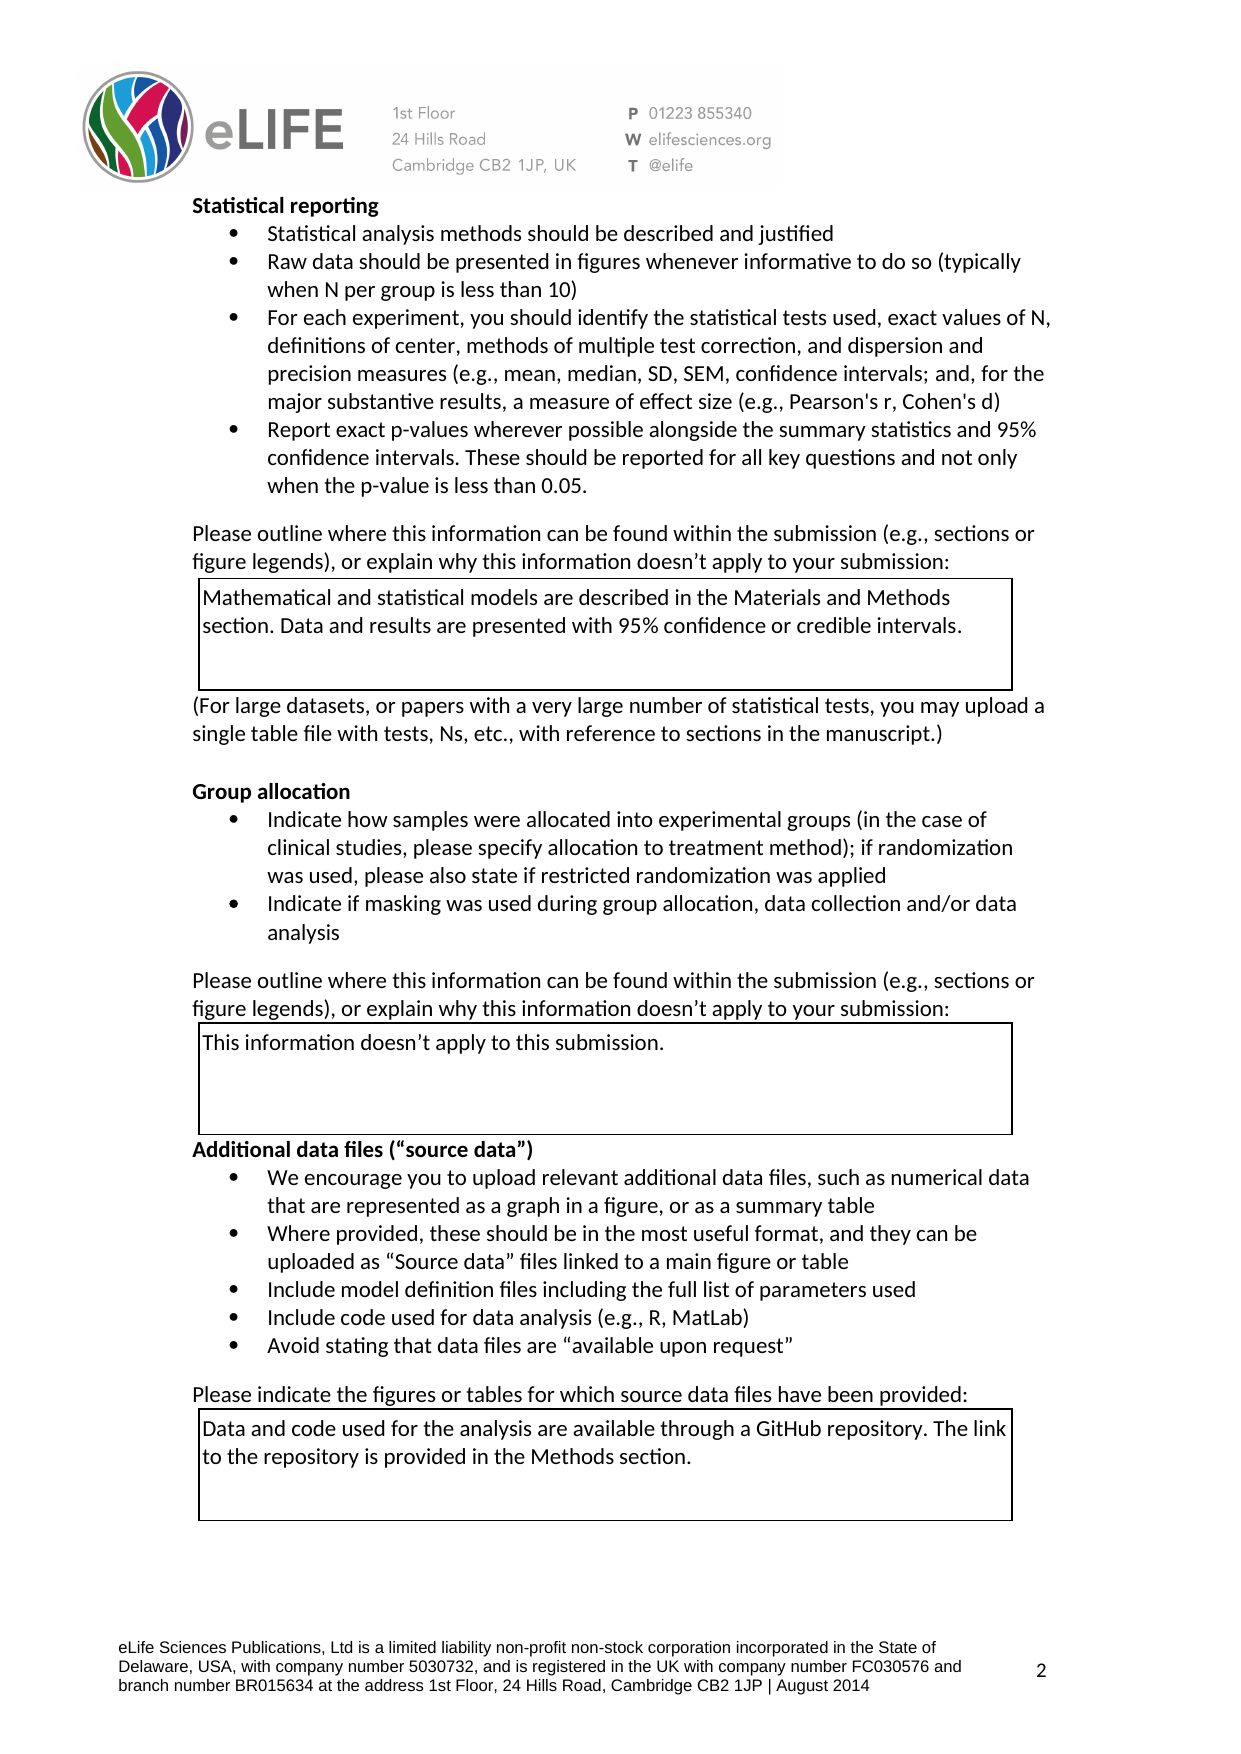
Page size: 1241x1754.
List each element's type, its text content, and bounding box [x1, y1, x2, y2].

picture [73, 59, 784, 191]
list Include model definition files including the full list of parameters used [229, 1276, 1053, 1303]
text Please indicate the figures or tables for which source data files have been provided: [192, 1380, 1053, 1408]
text (For large datasets, or papers with a very large number of statistical tests, you may upload a single table file with tests, Ns, etc., with reference to sections in the manuscript.) [192, 603, 1053, 747]
list We encourage you to upload relevant additional data files, such as numerical data that are represented as a graph in a figure, or as a summary table [229, 1163, 1053, 1219]
text Group allocation [192, 777, 1053, 806]
text Data and code used for the analysis are available through a GitHub repository. The link to the repository is provided in the Methods section. [200, 1412, 1011, 1472]
list Statistical analysis methods should be described and justified [229, 219, 1053, 247]
list Indicate how samples were allocated into experimental groups (in the case of clinical studies, please specify allocation to treatment method); if randomization was used, please also state if restricted randomization was applied [229, 806, 1053, 889]
list Report exact p-values wherever possible alongside the summary statistics and 95% confidence intervals. These should be reported for all key questions and not only when the p-value is less than 0.05. [229, 415, 1053, 499]
list Indicate if masking was used during group allocation, data collection and/or data analysis [229, 889, 1053, 946]
text This information doesn’t apply to this submission. [200, 1026, 1011, 1058]
text Additional data files (“source data”) [192, 1052, 1053, 1163]
list Raw data should be presented in figures whenever informative to do so (typically when N per group is less than 10) [229, 247, 1053, 303]
list Where provided, these should be in the most useful format, and they can be uploaded as “Source data” files linked to a main figure or table [229, 1219, 1053, 1276]
list Include code used for data analysis (e.g., R, MatLab) [229, 1303, 1053, 1332]
text Mathematical and statistical models are described in the Materials and Methods section. Data and results are presented with 95% confidence or credible intervals. [200, 581, 1011, 641]
list For each experiment, you should identify the statistical tests used, exact values of N, definitions of center, methods of multiple test correction, and dispersion and precision measures (e.g., mean, median, SD, SEM, confidence intervals; and, for the major substantive results, a measure of effect size (e.g., Pearson's r, Cohen's d) [229, 303, 1053, 415]
text Statistical reporting [192, 191, 1053, 219]
list Avoid stating that data files are “available upon request” [229, 1332, 1053, 1359]
